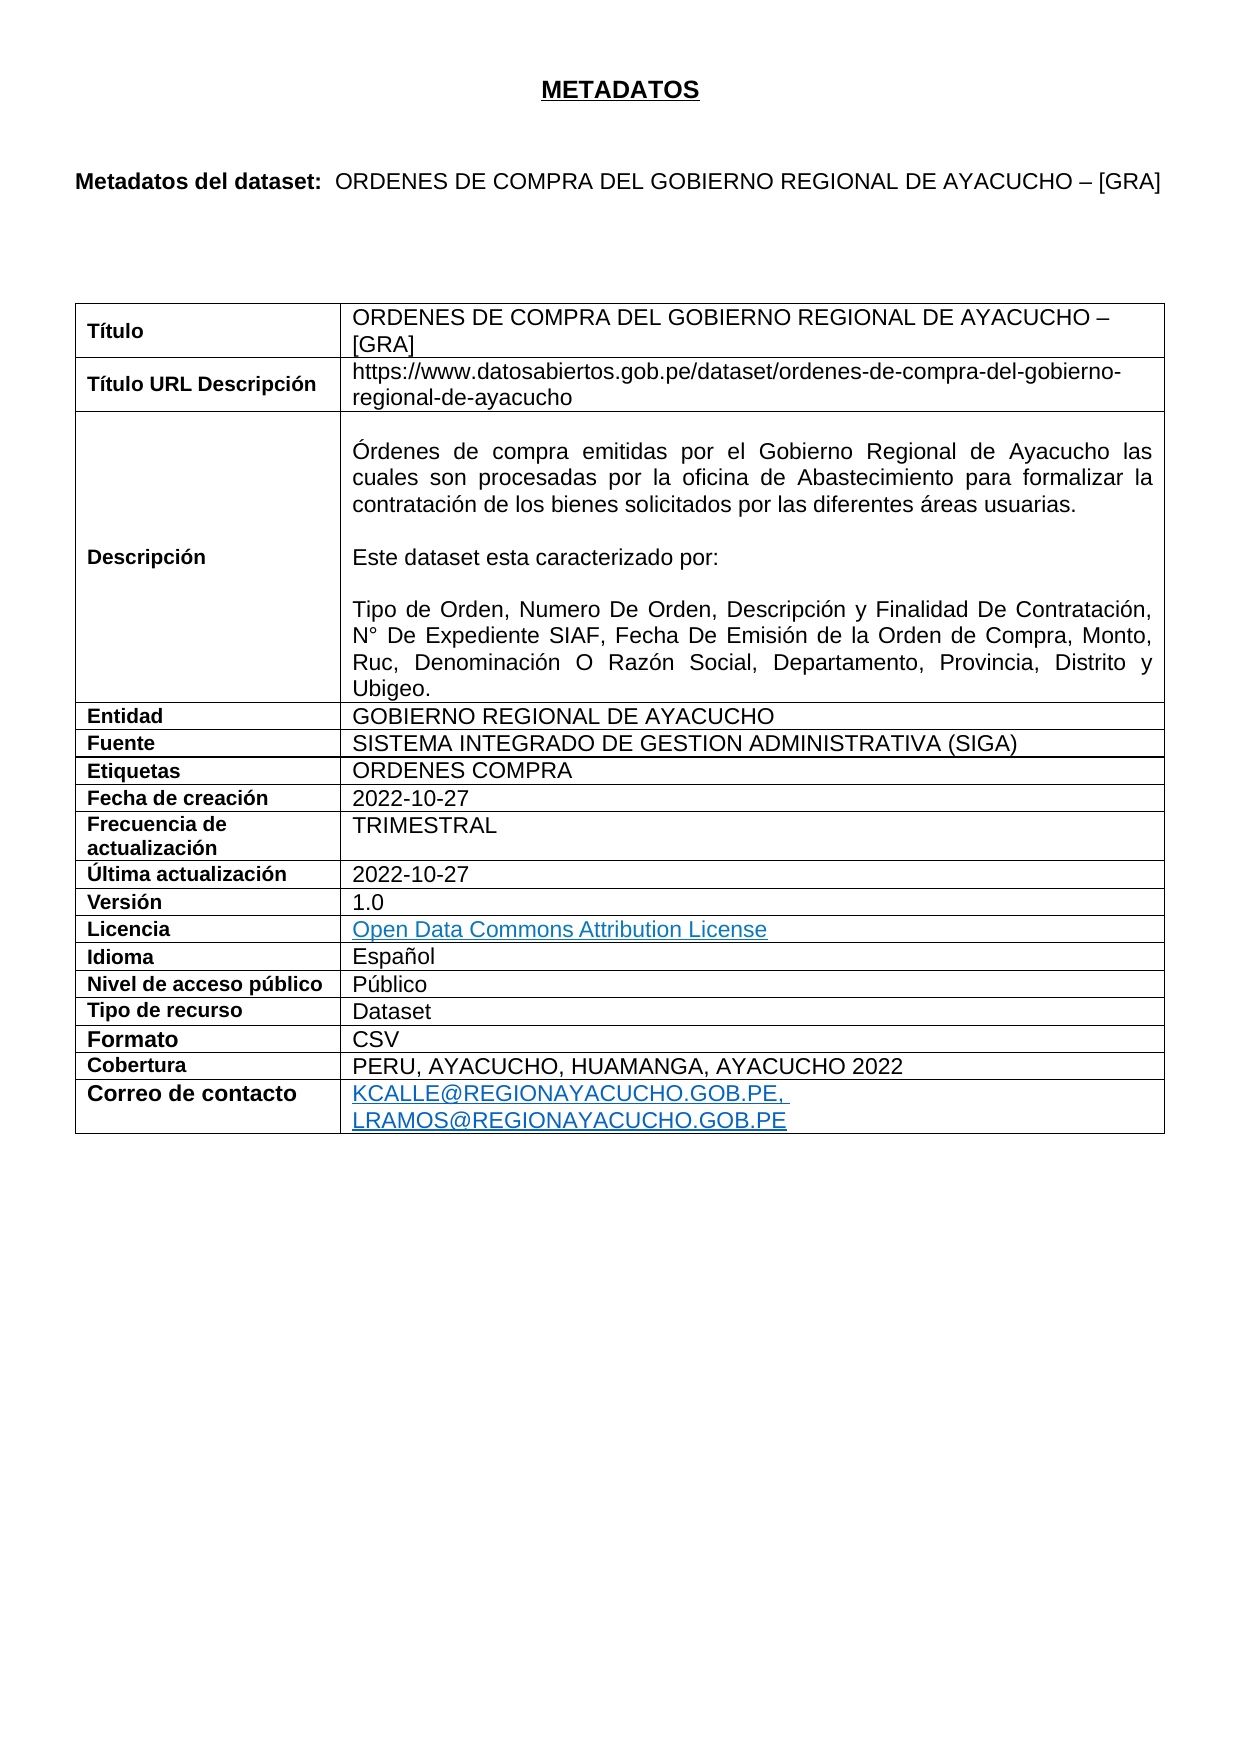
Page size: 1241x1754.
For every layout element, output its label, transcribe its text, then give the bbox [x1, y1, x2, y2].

table_cell 1.0 [341, 889, 1164, 915]
table_cell Tipo de recurso [76, 998, 340, 1024]
table_cell SISTEMA INTEGRADO DE GESTION ADMINISTRATIVA (SIGA) [341, 730, 1164, 756]
table_cell Español [341, 943, 1164, 970]
table_cell 2022-10-27 [341, 861, 1164, 887]
table_cell KCALLE@REGIONAYACUCHO.GOB.PE, LRAMOS@REGIONAYACUCHO.GOB.PE [341, 1080, 1164, 1133]
table_cell https://www.datosabiertos.gob.pe/dataset/ordenes-de-compra-del-gobierno-regional-de-ayacucho [341, 358, 1164, 411]
table_cell GOBIERNO REGIONAL DE AYACUCHO [341, 703, 1164, 729]
table_cell Público [341, 971, 1164, 997]
table_cell Formato [76, 1026, 340, 1052]
table_header ORDENES DE COMPRA DEL GOBIERNO REGIONAL DE AYACUCHO – [GRA] [341, 304, 1164, 357]
table_cell Versión [76, 889, 340, 915]
table_cell Nivel de acceso público [76, 971, 340, 997]
table_cell Idioma [76, 943, 340, 970]
text METADATOS [75, 75, 1165, 104]
table_cell Entidad [76, 703, 340, 729]
table_cell TRIMESTRAL [341, 812, 1164, 860]
table_cell Licencia [76, 916, 340, 942]
table_cell PERU, AYACUCHO, HUAMANGA, AYACUCHO 2022 [341, 1053, 1164, 1079]
table_cell Descripción [76, 412, 340, 702]
table_cell Correo de contacto [76, 1080, 340, 1133]
text Metadatos del dataset: ORDENES DE COMPRA DEL GOBIERNO REGIONAL DE AYACUCHO – [GRA] [75, 168, 1165, 194]
table_cell ORDENES COMPRA [341, 758, 1164, 784]
table_cell Última actualización [76, 861, 340, 887]
table_cell CSV [341, 1026, 1164, 1052]
table_cell Frecuencia de actualización [76, 812, 340, 860]
table_cell Etiquetas [76, 758, 340, 784]
table_cell Órdenes de compra emitidas por el Gobierno Regional de Ayacucho las cuales son procesadas por la oficina de Abastecimiento para formalizar la contratación de los bienes solicitados por las diferentes áreas usuarias. Este dataset esta caracterizado por: Tipo de Orden, Numero De Orden, Descripción y Finalidad De Contratación, N° De Expediente SIAF, Fecha De Emisión de la Orden de Compra, Monto, Ruc, Denominación O Razón Social, Departamento, Provincia, Distrito y Ubigeo. [341, 412, 1164, 702]
table_header Título [76, 304, 340, 357]
table_cell Cobertura [76, 1053, 340, 1079]
table_cell Fecha de creación [76, 785, 340, 811]
table_cell Título URL Descripción [76, 358, 340, 411]
table_cell Open Data Commons Attribution License [341, 916, 1164, 942]
table_cell Dataset [341, 998, 1164, 1024]
table_cell 2022-10-27 [341, 785, 1164, 811]
table_cell Fuente [76, 730, 340, 756]
